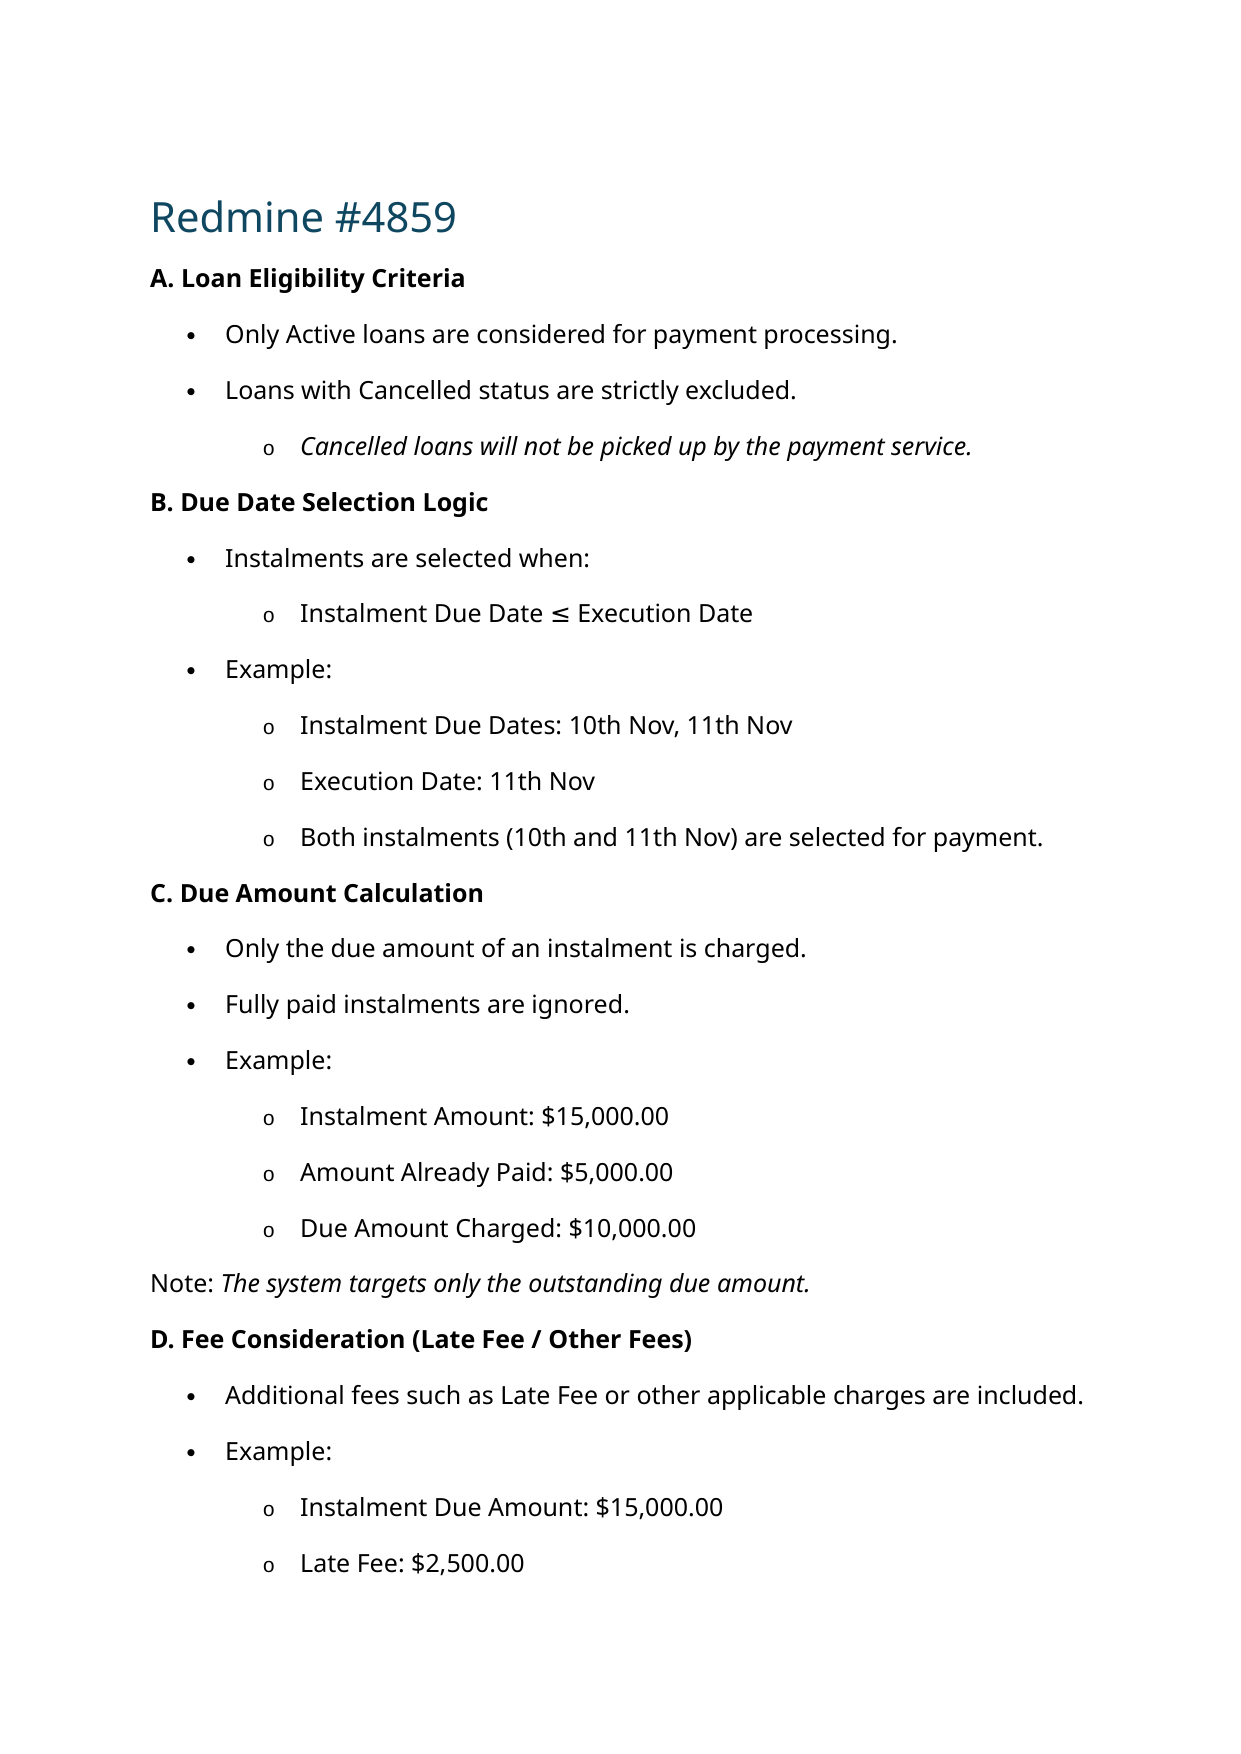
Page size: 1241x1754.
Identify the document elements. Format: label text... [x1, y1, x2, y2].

list Only Active loans are considered for payment processing. [187, 317, 1090, 351]
list Instalment Due Amount: $15,000.00 [262, 1489, 1090, 1523]
list Both instalments (10th and 11th Nov) are selected for payment. [262, 819, 1090, 853]
list Loans with Cancelled status are strictly excluded. [187, 373, 1090, 407]
list Instalment Due Date ≤ Execution Date [262, 596, 1090, 630]
list Instalment Amount: $15,000.00 [262, 1098, 1090, 1133]
list Example: [187, 652, 1090, 686]
text C. Due Amount Calculation [150, 875, 1090, 909]
list Example: [187, 1043, 1090, 1077]
list Cancelled loans will not be picked up by the payment service. [262, 428, 1090, 463]
text A. Loan Eligibility Criteria [150, 261, 1090, 295]
list Late Fee: $2,500.00 [262, 1545, 1090, 1579]
text D. Fee Consideration (Late Fee / Other Fees) [150, 1322, 1090, 1356]
list Amount Already Paid: $5,000.00 [262, 1154, 1090, 1188]
list Only the due amount of an instalment is charged. [187, 931, 1090, 965]
list Additional fees such as Late Fee or other applicable charges are included. [187, 1378, 1090, 1412]
list Execution Date: 11th Nov [262, 763, 1090, 798]
text B. Due Date Selection Logic [150, 484, 1090, 518]
list Fully paid instalments are ignored. [187, 987, 1090, 1021]
list Instalment Due Dates: 10th Nov, 11th Nov [262, 708, 1090, 742]
list Due Amount Charged: $10,000.00 [262, 1210, 1090, 1244]
subtitle Redmine #4859 [150, 187, 1090, 244]
text Note: The system targets only the outstanding due amount. [150, 1266, 1090, 1300]
list Instalments are selected when: [187, 540, 1090, 574]
list Example: [187, 1433, 1090, 1468]
